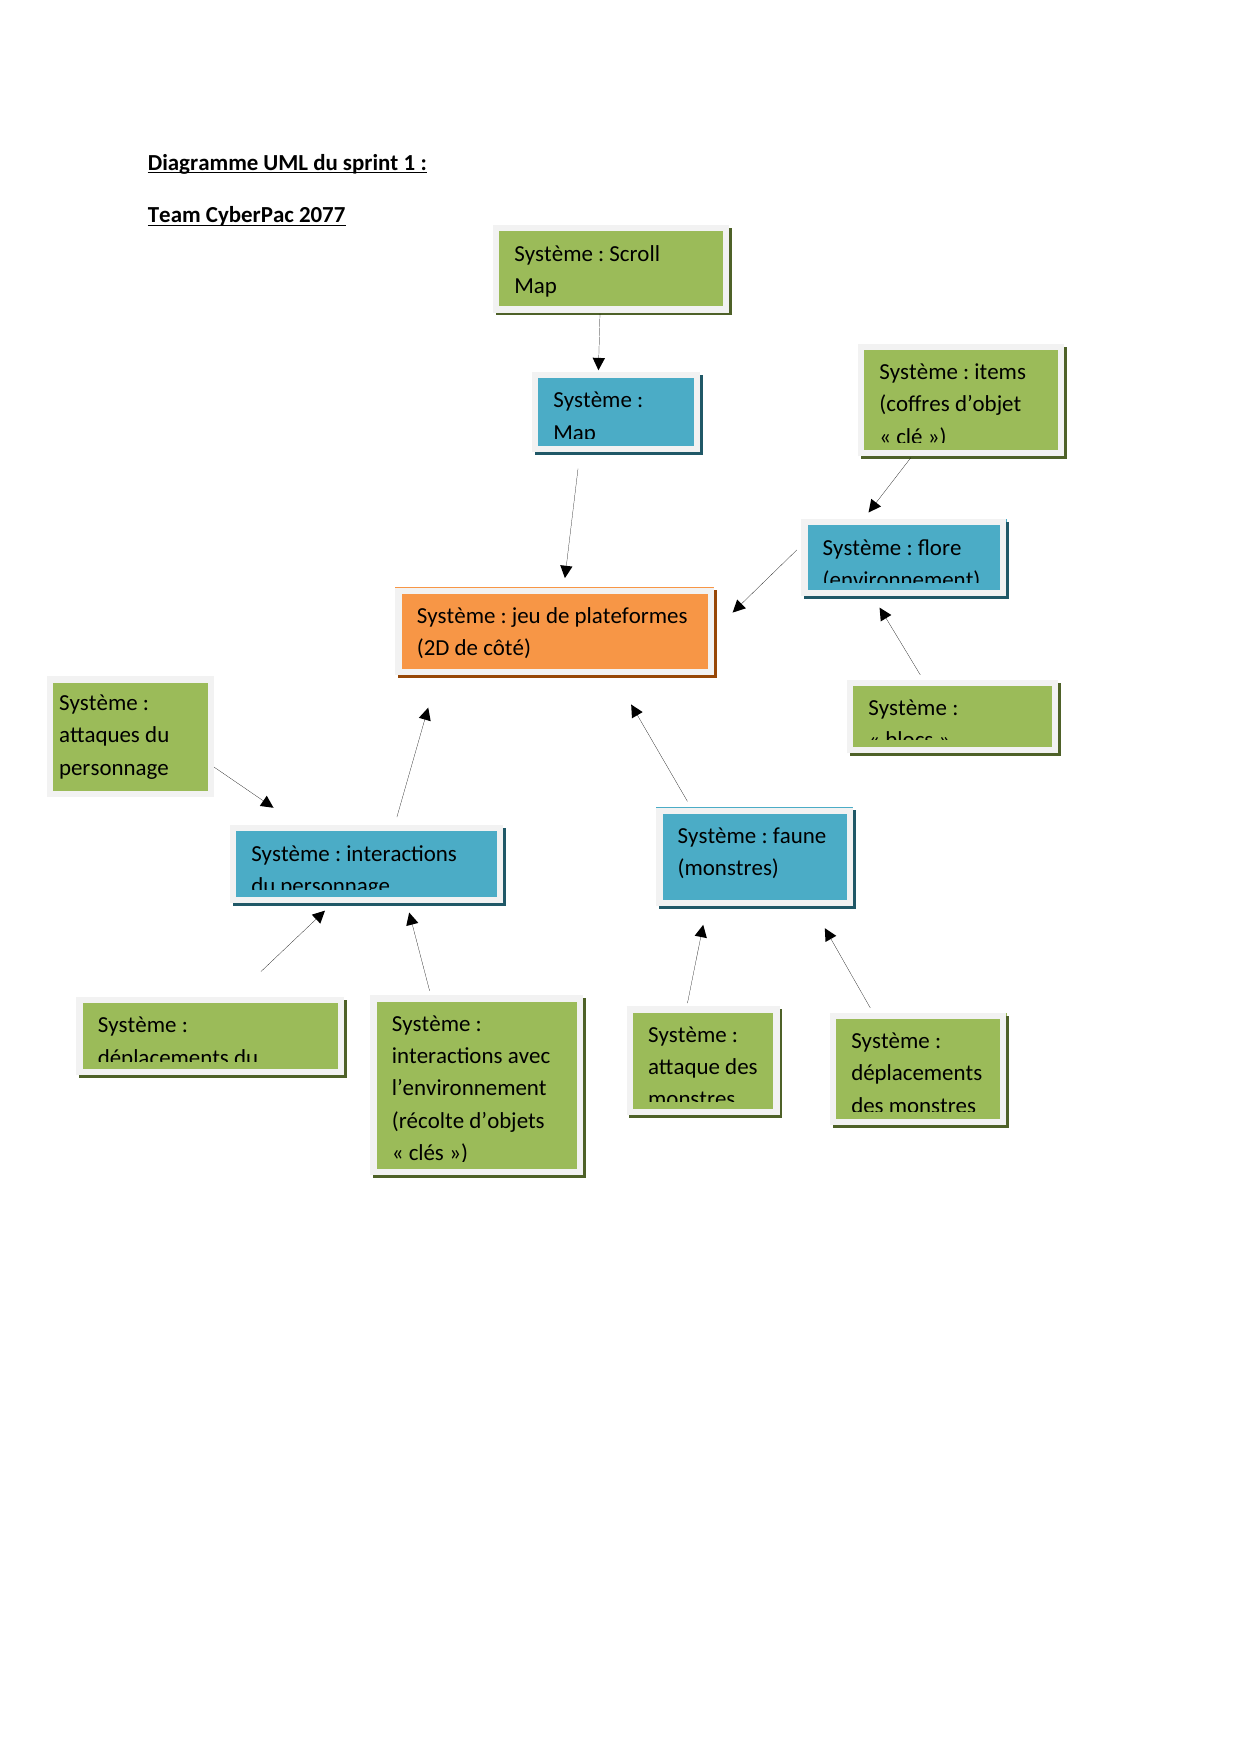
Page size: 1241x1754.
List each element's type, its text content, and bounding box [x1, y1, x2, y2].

text Team CyberPac 2077 [148, 201, 1093, 229]
text Diagramme UML du sprint 1 : [148, 148, 1093, 176]
